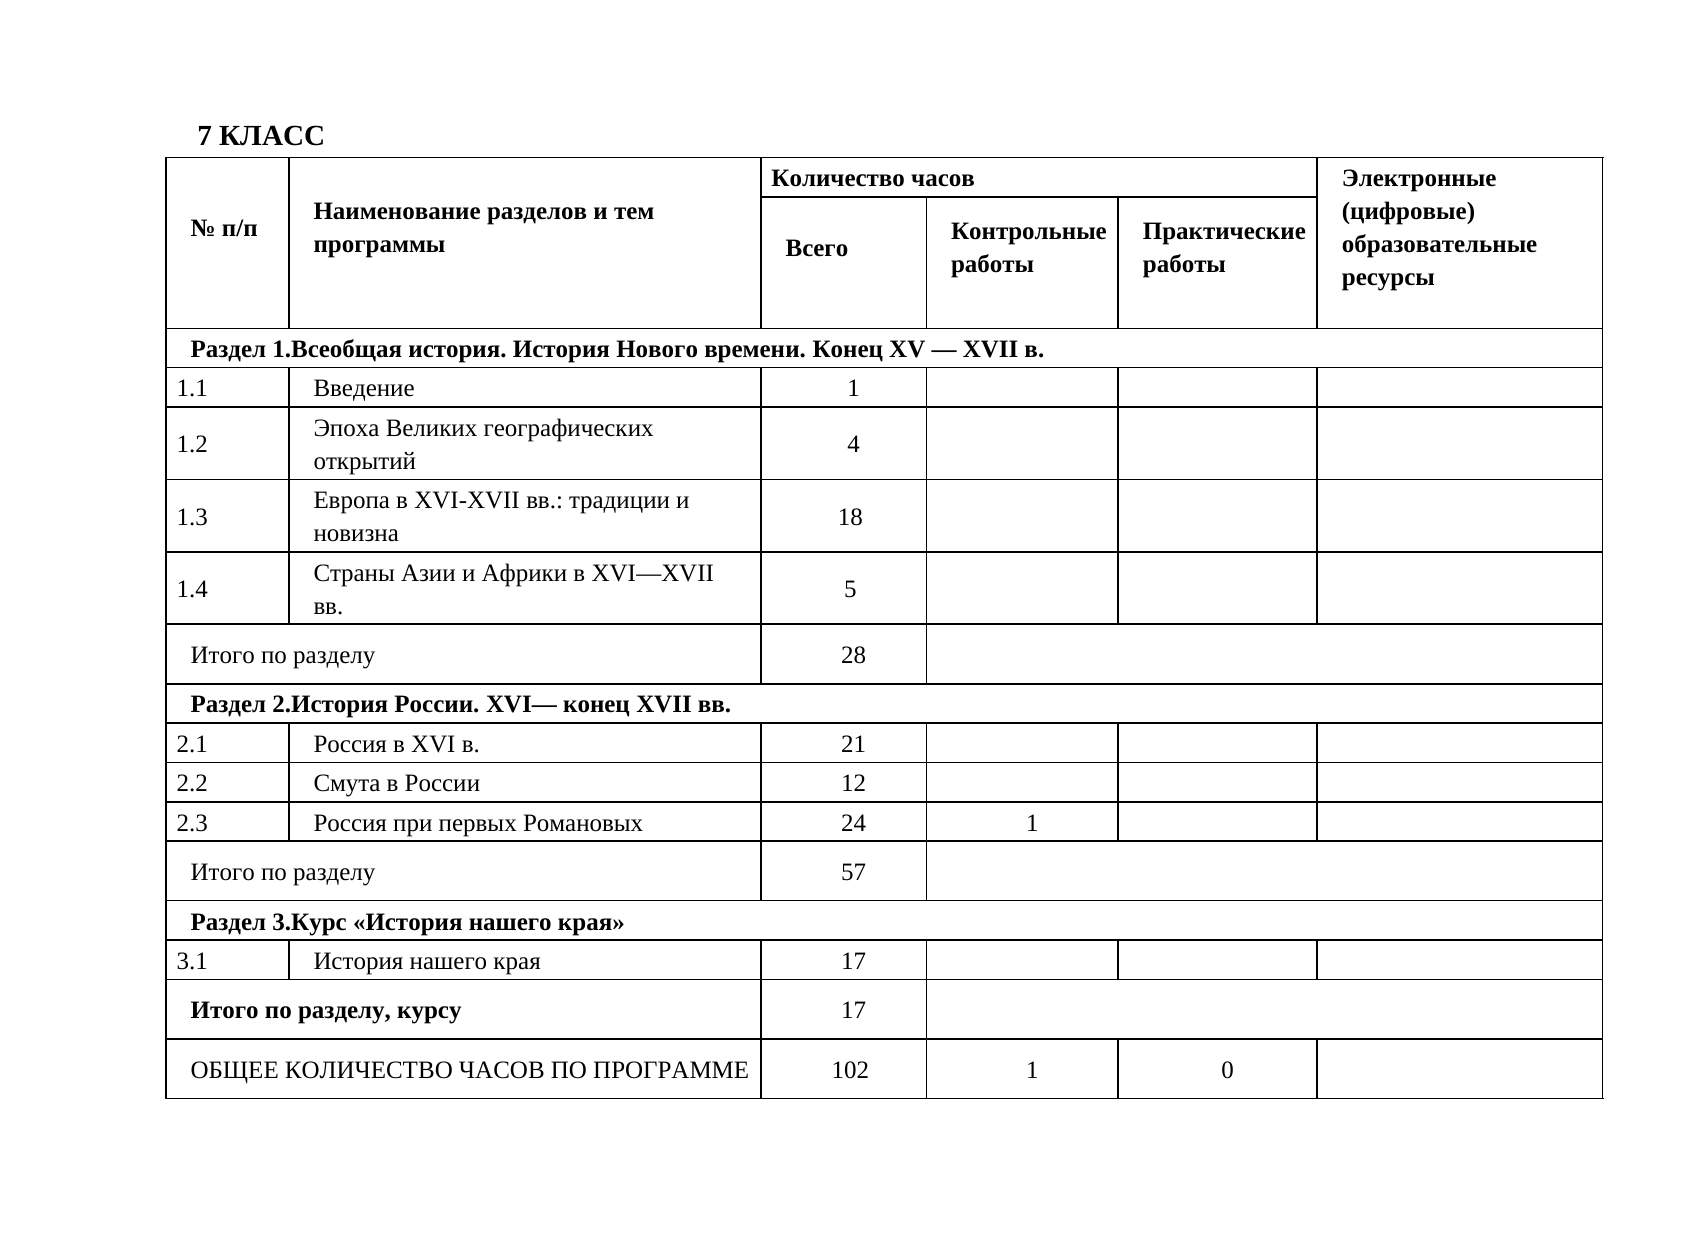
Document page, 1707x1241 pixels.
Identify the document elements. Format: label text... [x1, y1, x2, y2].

table_header Электронные (цифровые) образовательные ресурсы [1318, 158, 1602, 327]
table_cell [1318, 368, 1602, 406]
table_header № п/п [167, 158, 288, 327]
table_cell [1119, 803, 1316, 840]
table_cell Россия при первых Романовых [290, 803, 760, 840]
table_header Количество часов [762, 158, 1316, 196]
table_cell 57 [762, 842, 926, 900]
table_cell Контрольные работы [927, 198, 1117, 327]
table_cell [927, 368, 1117, 406]
table_cell [1318, 941, 1602, 978]
table_cell Эпоха Великих географических открытий [290, 408, 760, 478]
table_cell 1.3 [167, 480, 288, 551]
table_cell 1 [762, 368, 926, 406]
table_cell Раздел 2.История России. XVI— конец XVII вв. [167, 685, 1602, 722]
table_cell [1318, 724, 1602, 762]
text 7 КЛАСС [190, 118, 1618, 152]
table_cell [1119, 763, 1316, 801]
table_cell 3.1 [167, 941, 288, 978]
table_cell 1.2 [167, 408, 288, 478]
table_cell 1.1 [167, 368, 288, 406]
table_cell [927, 980, 1602, 1038]
table_cell Раздел 1.Всеобщая история. История Нового времени. Конец XV — XVII в. [167, 329, 1602, 367]
table_cell [1318, 480, 1602, 551]
table_cell 2.2 [167, 763, 288, 801]
table_header Наименование разделов и тем программы [290, 158, 760, 327]
table_cell [927, 625, 1602, 683]
table_cell [1119, 724, 1316, 762]
table_cell 4 [762, 408, 926, 478]
table_cell 28 [762, 625, 926, 683]
table_cell 5 [762, 553, 926, 623]
table_cell [1318, 803, 1602, 840]
table_cell 2.1 [167, 724, 288, 762]
table_cell [927, 408, 1117, 478]
table_cell 21 [762, 724, 926, 762]
table_cell Смута в России [290, 763, 760, 801]
table_cell [1318, 553, 1602, 623]
table_cell [1119, 408, 1316, 478]
table_cell Россия в XVI в. [290, 724, 760, 762]
table_cell ОБЩЕЕ КОЛИЧЕСТВО ЧАСОВ ПО ПРОГРАММЕ [167, 1040, 760, 1097]
table_cell [927, 763, 1117, 801]
table_cell 17 [762, 980, 926, 1038]
table_cell Раздел 3.Курс «История нашего края» [167, 901, 1602, 939]
table_cell Страны Азии и Африки в XVI—XVII вв. [290, 553, 760, 623]
table_cell 24 [762, 803, 926, 840]
table_cell [1119, 553, 1316, 623]
table_cell [1318, 763, 1602, 801]
table_cell [1119, 480, 1316, 551]
table_cell [1318, 408, 1602, 478]
table_cell [1119, 941, 1316, 978]
table_cell [927, 724, 1117, 762]
table_cell [1119, 368, 1316, 406]
table_cell Введение [290, 368, 760, 406]
table_cell [927, 941, 1117, 978]
table_cell [927, 842, 1602, 900]
table_cell Европа в XVI-XVII вв.: традиции и новизна [290, 480, 760, 551]
table_cell 1 [927, 803, 1117, 840]
table_cell 12 [762, 763, 926, 801]
table_cell Итого по разделу [167, 842, 760, 900]
table_cell 1.4 [167, 553, 288, 623]
table_cell Всего [762, 198, 926, 327]
table_cell Практические работы [1119, 198, 1316, 327]
table_cell Итого по разделу, курсу [167, 980, 760, 1038]
table_cell Итого по разделу [167, 625, 760, 683]
table_cell [927, 480, 1117, 551]
table_cell История нашего края [290, 941, 760, 978]
table_cell 2.3 [167, 803, 288, 840]
table_cell 0 [1119, 1040, 1316, 1097]
table_cell 102 [762, 1040, 926, 1097]
table_cell 1 [927, 1040, 1117, 1097]
table_cell 17 [762, 941, 926, 978]
table_cell [927, 553, 1117, 623]
table_cell 18 [762, 480, 926, 551]
table_cell [1318, 1040, 1602, 1097]
